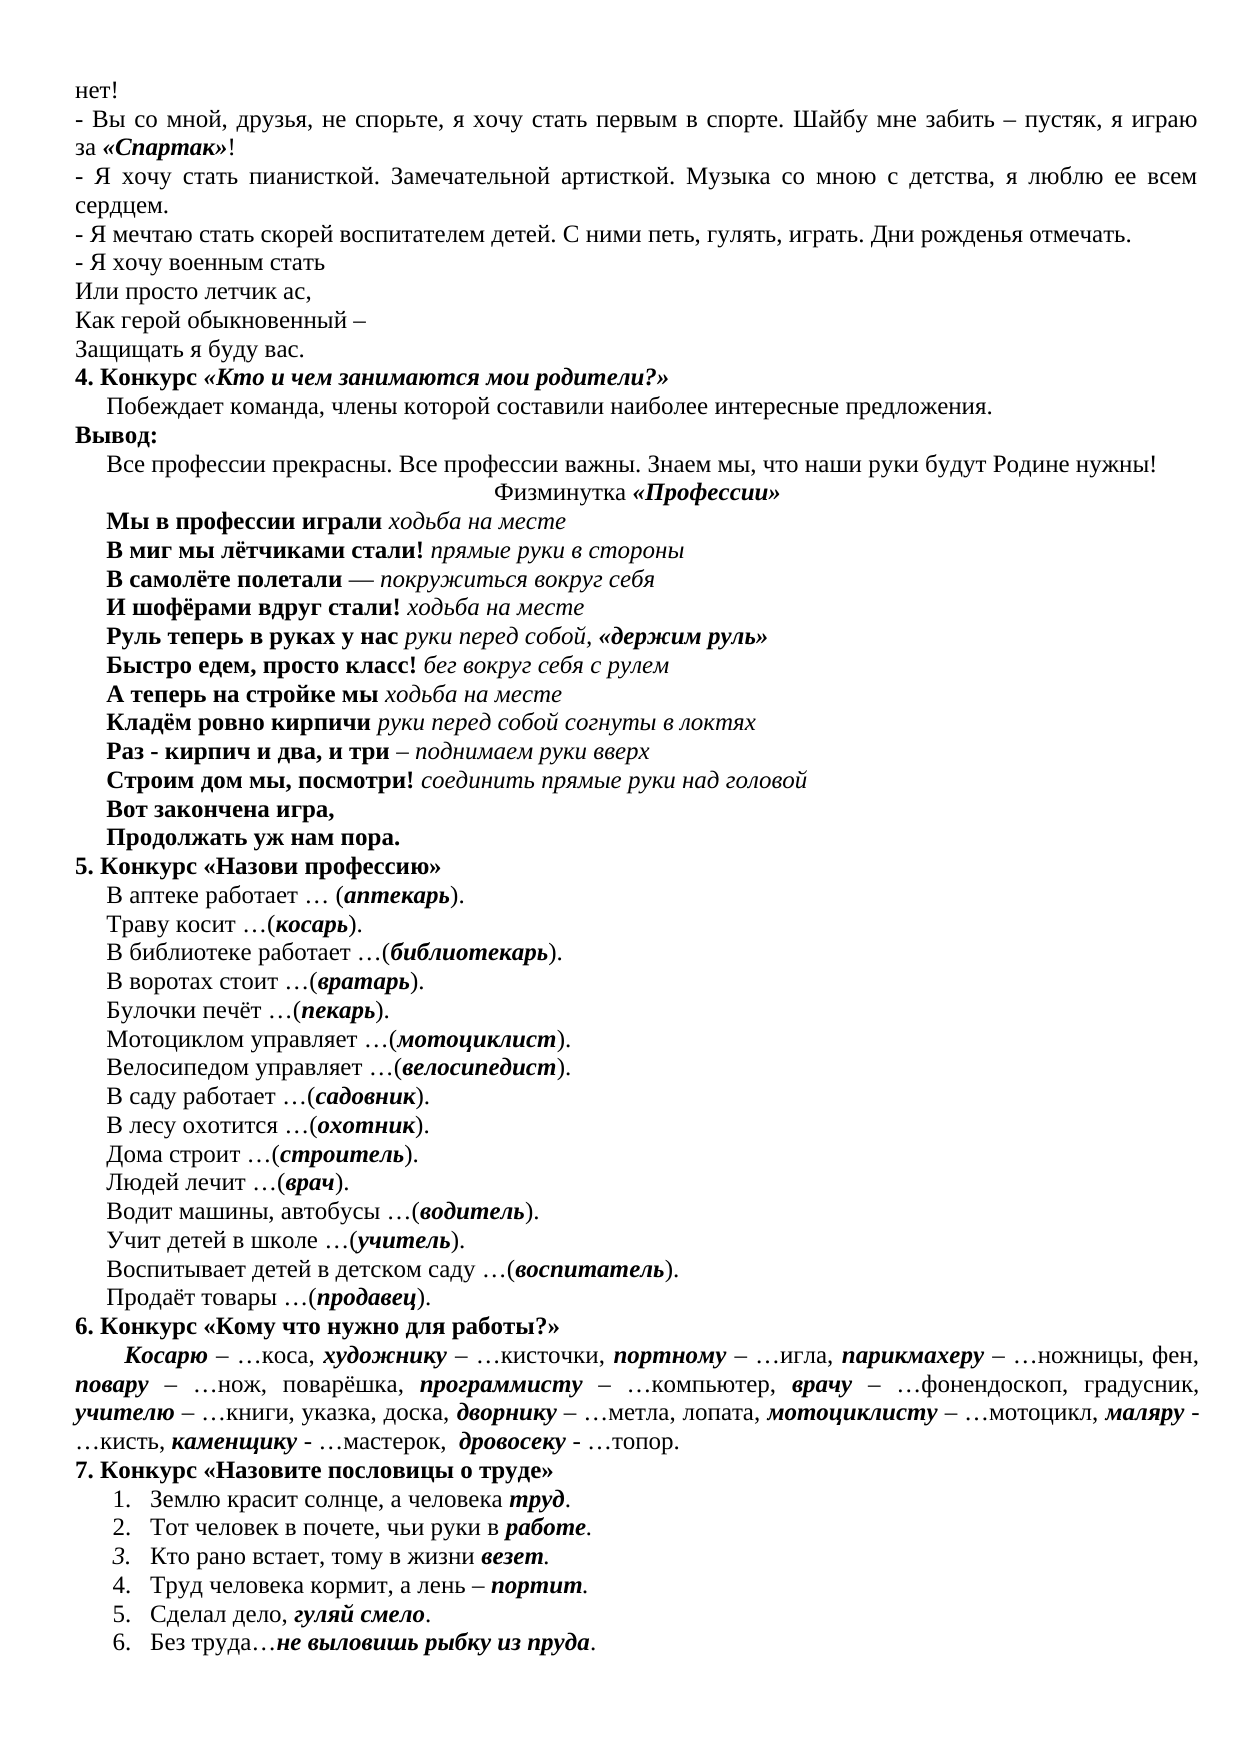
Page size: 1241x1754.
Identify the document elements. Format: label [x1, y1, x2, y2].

table_cell [75, 75, 1199, 1656]
